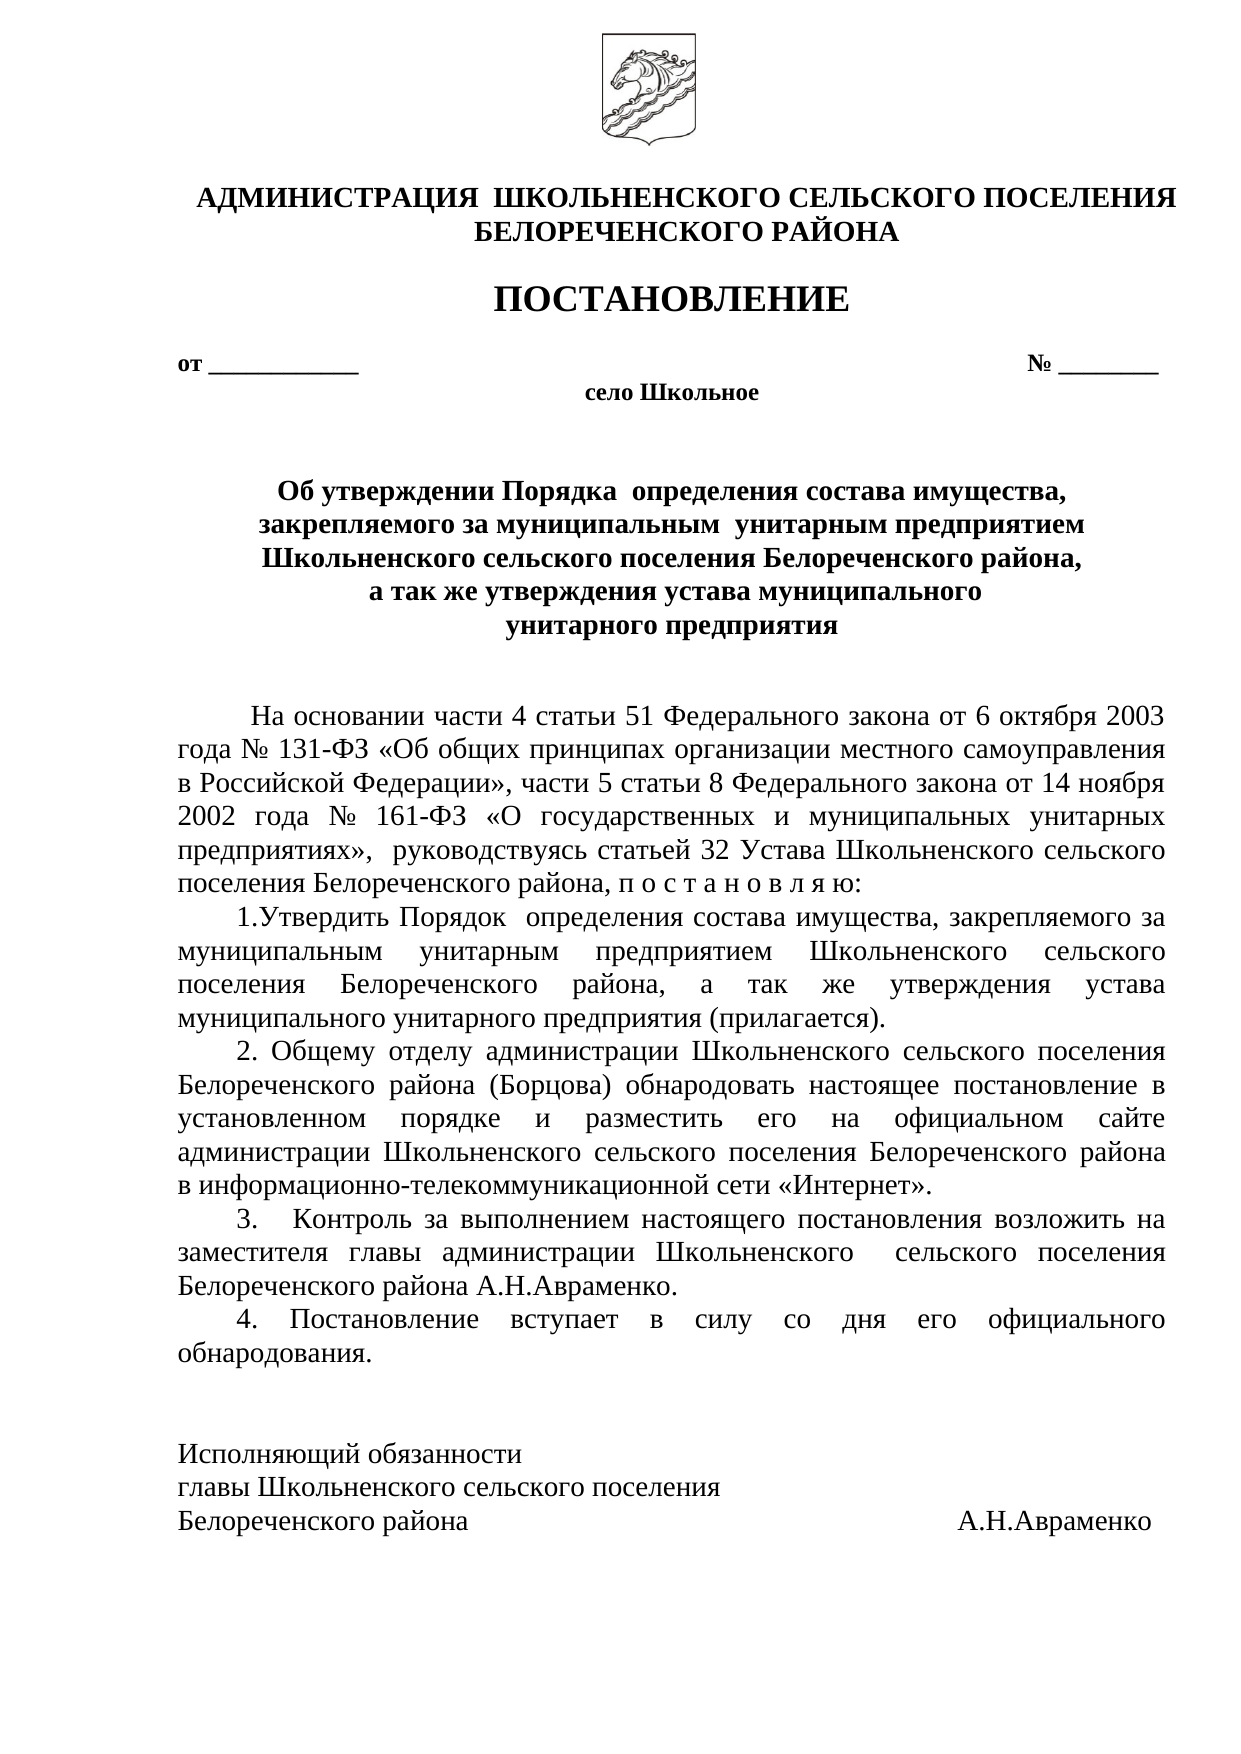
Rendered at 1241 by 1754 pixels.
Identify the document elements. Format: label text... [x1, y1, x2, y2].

text 4. Постановление вступает в силу со дня его официального обнародования. [177, 1302, 1167, 1369]
text от ____________ № ________ [177, 348, 1167, 377]
text Белореченского района А.Н.Авраменко [177, 1503, 1167, 1536]
text 2. Общему отделу администрации Школьненского сельского поселения Белореченского района (Борцова) обнародовать настоящее постановление в установленном порядке и разместить его на официальном сайте администрации Школьненского сельского поселения Белореченского района в информационно-телекоммуникационной сети «Интернет». [177, 1033, 1167, 1201]
text а так же утверждения устава муниципального [177, 573, 1167, 607]
text На основании части 4 статьи 51 Федерального закона от 6 октября 2003 года № 131-ФЗ «Об общих принципах организации местного самоуправления в Российской Федерации», части 5 статьи 8 Федерального закона от 14 ноября 2002 года № 161-ФЗ «О государственных и муниципальных унитарных предприятиях», руководствуясь статьей 32 Устава Школьненского сельского поселения Белореченского района, п о с т а н о в л я ю: [177, 698, 1167, 899]
text главы Школьненского сельского поселения [177, 1469, 1167, 1503]
text АДМИНИСТРАЦИЯ ШКОЛЬНЕНСКОГО СЕЛЬСКОГО ПОСЕЛЕНИЯ БЕЛОРЕЧЕНСКОГО РАЙОНА [177, 180, 1196, 247]
text Исполняющий обязанности [177, 1436, 1167, 1469]
text село Школьное [177, 377, 1167, 406]
text Об утверждении Порядка определения состава имущества, закрепляемого за муниципальным унитарным предприятием Школьненского сельского поселения Белореченского района, [177, 473, 1167, 573]
picture [602, 33, 696, 146]
text 3. Контроль за выполнением настоящего постановления возложить на заместителя главы администрации Школьненского сельского поселения Белореченского района А.Н.Авраменко. [177, 1201, 1167, 1302]
text 1.Утвердить Порядок определения состава имущества, закрепляемого за муниципальным унитарным предприятием Школьненского сельского поселения Белореченского района, а так же утверждения устава муниципального унитарного предприятия (прилагается). [177, 899, 1167, 1033]
text ПОСТАНОВЛЕНИЕ [177, 276, 1167, 319]
text унитарного предприятия [177, 607, 1167, 640]
